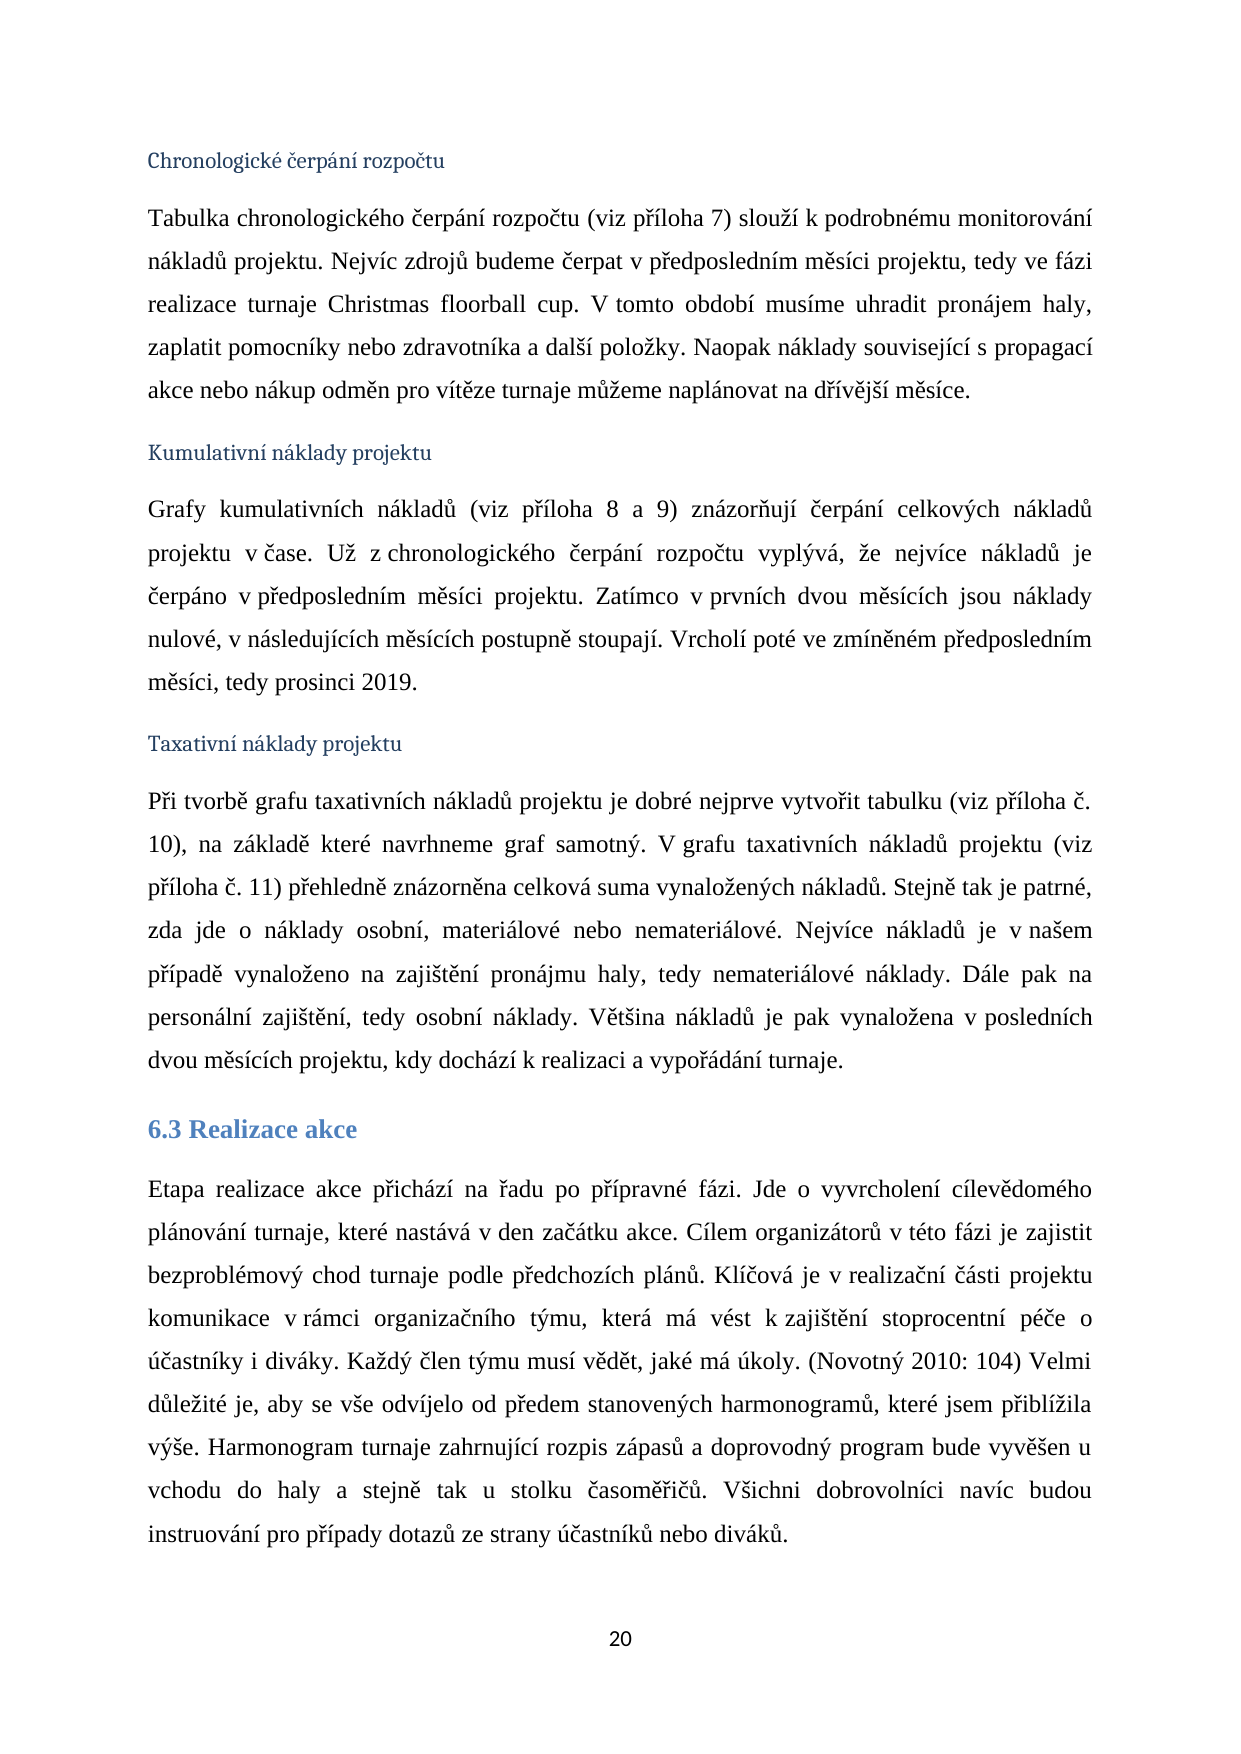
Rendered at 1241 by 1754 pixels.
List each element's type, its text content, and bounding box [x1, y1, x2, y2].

text Při tvorbě grafu taxativních nákladů projektu je dobré nejprve vytvořit tabulku (viz příloha č. 10), na základě které navrhneme graf samotný. V grafu taxativních nákladů projektu (viz příloha č. 11) přehledně znázorněna celková suma vynaložených nákladů. Stejně tak je patrné, zda jde o náklady osobní, materiálové nebo nemateriálové. Nejvíce nákladů je v našem případě vynaloženo na zajištění pronájmu haly, tedy nemateriálové náklady. Dále pak na personální zajištění, tedy osobní náklady. Většina nákladů je pak vynaložena v posledních dvou měsících projektu, kdy dochází k realizaci a vypořádání turnaje. [148, 786, 1093, 1074]
subtitle Chronologické čerpání rozpočtu [148, 148, 1093, 174]
subtitle Taxativní náklady projektu [148, 731, 1093, 757]
text Grafy kumulativních nákladů (viz příloha 8 a 9) znázorňují čerpání celkových nákladů projektu v čase. Už z chronologického čerpání rozpočtu vyplývá, že nejvíce nákladů je čerpáno v předposledním měsíci projektu. Zatímco v prvních dvou měsících jsou náklady nulové, v následujících měsících postupně stoupají. Vrcholí poté ve zmíněném předposledním měsíci, tedy prosinci 2019. [148, 494, 1093, 696]
text Tabulka chronologického čerpání rozpočtu (viz příloha 7) slouží k podrobnému monitorování nákladů projektu. Nejvíc zdrojů budeme čerpat v předposledním měsíci projektu, tedy ve fázi realizace turnaje Christmas floorball cup. V tomto období musíme uhradit pronájem haly, zaplatit pomocníky nebo zdravotníka a další položky. Naopak náklady související s propagací akce nebo nákup odměn pro vítěze turnaje můžeme naplánovat na dřívější měsíce. [148, 203, 1093, 404]
subtitle Kumulativní náklady projektu [148, 439, 1093, 466]
text Etapa realizace akce přichází na řadu po přípravné fázi. Jde o vyvrcholení cílevědomého plánování turnaje, které nastává v den začátku akce. Cílem organizátorů v této fázi je zajistit bezproblémový chod turnaje podle předchozích plánů. Klíčová je v realizační části projektu komunikace v rámci organizačního týmu, která má vést k zajištění stoprocentní péče o účastníky i diváky. Každý člen týmu musí vědět, jaké má úkoly. (Novotný 2010: 104) Velmi důležité je, aby se vše odvíjelo od předem stanovených harmonogramů, které jsem přiblížila výše. Harmonogram turnaje zahrnující rozpis zápasů a doprovodný program bude vyvěšen u vchodu do haly a stejně tak u stolku časoměřičů. Všichni dobrovolníci navíc budou instruování pro případy dotazů ze strany účastníků nebo diváků. [148, 1174, 1093, 1547]
subtitle 6.3 Realizace akce [148, 1113, 1093, 1144]
